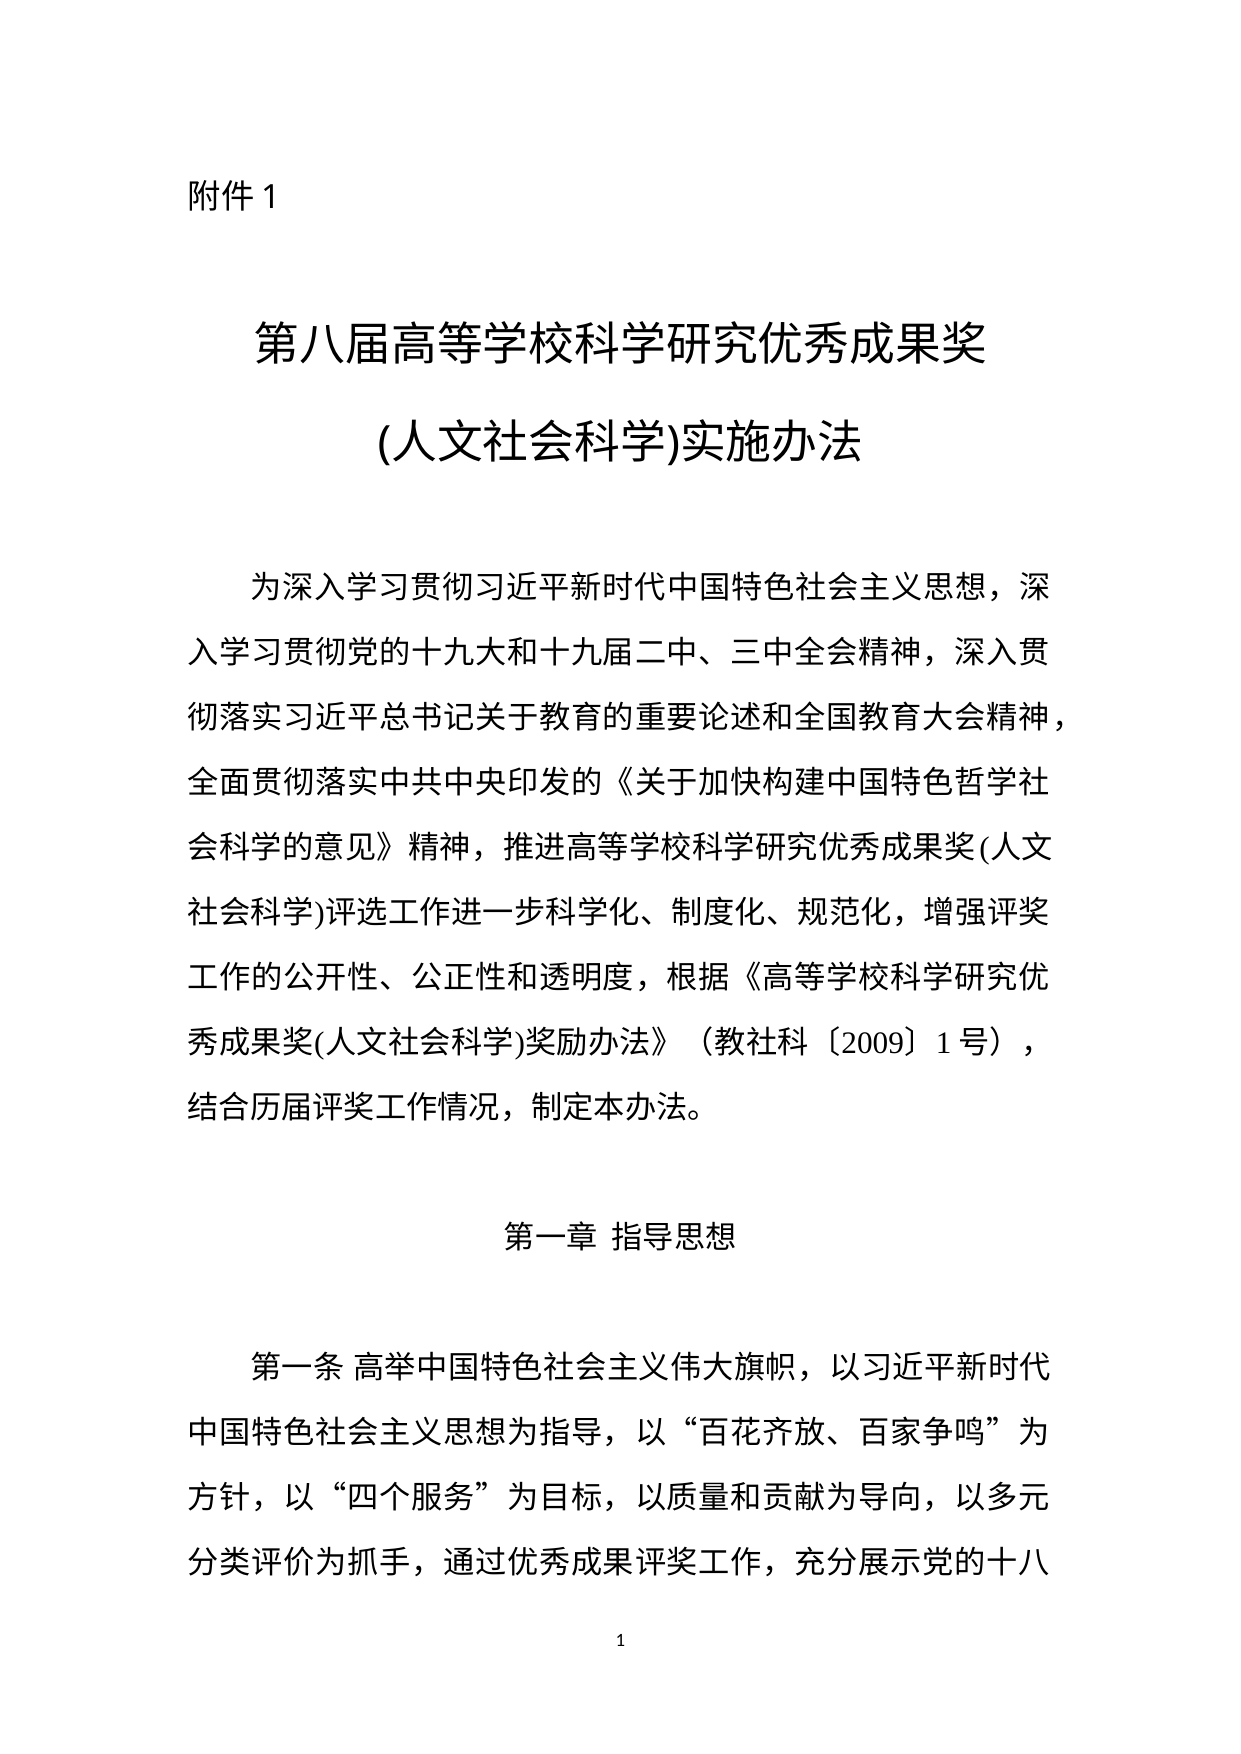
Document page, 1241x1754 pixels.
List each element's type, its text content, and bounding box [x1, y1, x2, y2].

text 附件1 [187, 162, 1053, 227]
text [187, 1332, 1053, 1592]
text 第一章 指导思想 [187, 1202, 1053, 1267]
text 为深入学习贯彻习近平新时代中国特色社会主义思想，深入学习贯彻党的十九大和十九届二中、三中全会精神，深入贯彻落实习近平总书记关于教育的重要论述和全国教育大会精神，全面贯彻落实中共中央印发的《关于加快构建中国特色哲学社会科学的意见》精神，推进高等学校科学研究优秀成果奖(人文社会科学)评选工作进一步科学化、制度化、规范化，增强评奖工作的公开性、公正性和透明度，根据《高等学校科学研究优秀成果奖(人文社会科学)奖励办法》（教社科〔2009〕1号），结合历届评奖工作情况，制定本办法。 [187, 552, 1053, 1137]
text (人文社会科学)实施办法 [187, 389, 1053, 487]
text 第八届高等学校科学研究优秀成果奖 [187, 292, 1053, 389]
